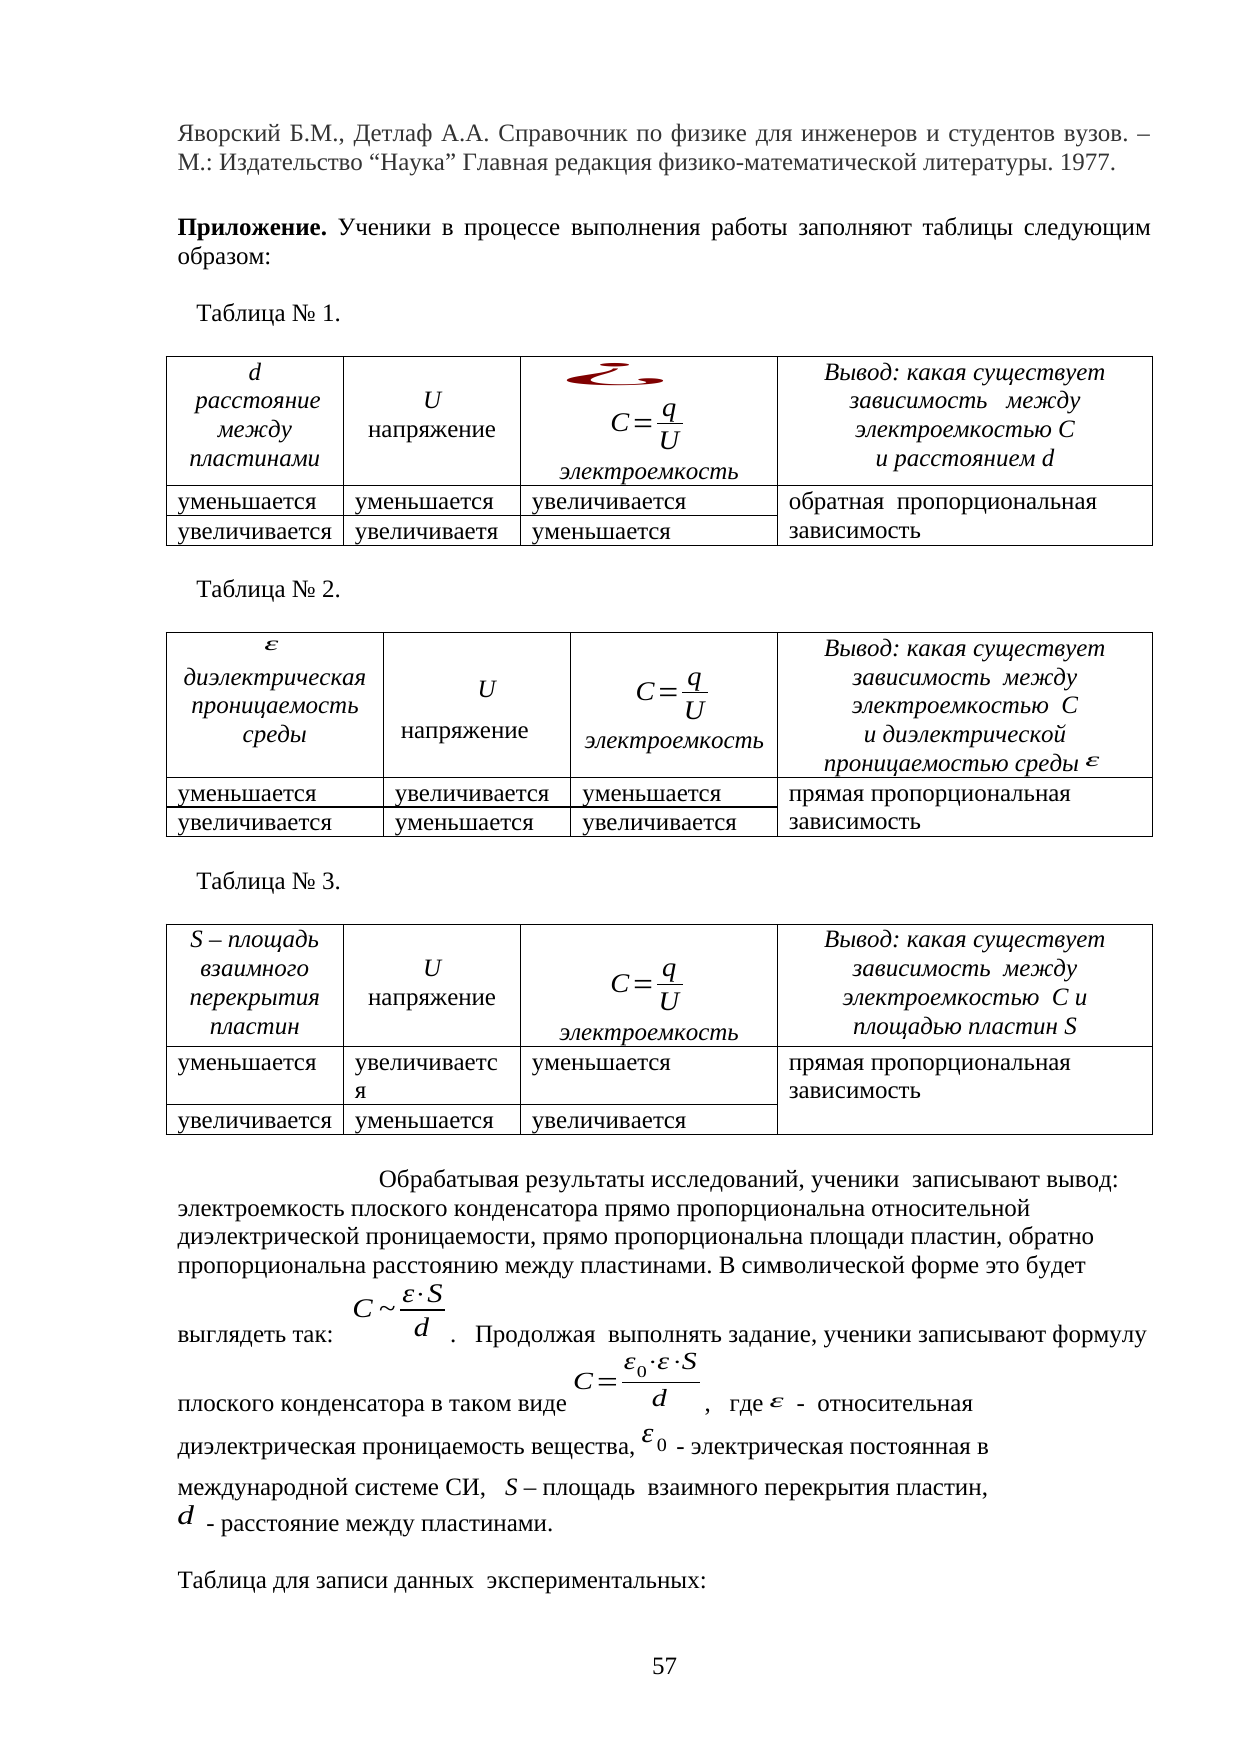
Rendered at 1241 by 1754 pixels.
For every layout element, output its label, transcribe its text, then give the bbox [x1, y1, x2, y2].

text Таблица № 1. [196, 298, 1152, 327]
table_cell увеличивается [167, 1105, 343, 1134]
table_cell увеличивается [521, 486, 777, 515]
table_header электроемкость [571, 633, 777, 777]
text электроемкость плоского конденсатора прямо пропорциональна относительной диэлектрической проницаемости, прямо пропорциональна площади пластин, обратно пропорциональна расстоянию между пластинами. В символической форме это будет выглядеть так: . Продолжая выполнять задание, ученики записывают формулу плоского конденсатора в таком виде , где - относительная диэлектрическая проницаемость вещества, - электрическая постоянная в международной системе СИ, S – площадь взаимного перекрытия пластин, - расстояние между пластинами. [177, 1193, 1152, 1537]
table_cell увеличивается [167, 808, 383, 836]
table_header Вывод: какая существует зависимость между электроемкостью С и площадью пластин S [778, 925, 1152, 1046]
table_cell уменьшается [344, 1105, 520, 1134]
table_cell прямая пропорциональная зависимость [778, 1047, 1152, 1134]
table_cell уменьшается [167, 778, 383, 806]
text Таблица № 3. [196, 866, 1152, 895]
table_header диэлектрическая проницаемость среды [167, 633, 383, 777]
table_cell увеличивается [521, 1105, 777, 1134]
table_header d расстояние между пластинами [167, 357, 343, 485]
table_cell увеличивается [384, 778, 570, 806]
table_header U напряжение [344, 925, 520, 1046]
table_cell уменьшается [344, 486, 520, 515]
table_header электроемкость [521, 357, 777, 485]
text Таблица № 2. [196, 574, 1152, 603]
table_cell уменьшается [384, 808, 570, 836]
text Яворский Б.М., Детлаф А.А. Справочник по физике для инженеров и студентов вузов. – М.: Издательство “Наука” Главная редакция физико-математической литературы. 1977. [177, 118, 1152, 176]
table_header U напряжение [344, 357, 520, 485]
text Приложение. Ученики в процессе выполнения работы заполняют таблицы следующим образом: [177, 212, 1152, 269]
table_cell уменьшается [167, 1047, 343, 1104]
table_cell уменьшается [571, 778, 777, 806]
table_cell увеличивается [571, 808, 777, 836]
table_cell увеличиваетя [344, 516, 520, 544]
table_cell уменьшается [167, 486, 343, 515]
text Обрабатывая результаты исследований, ученики записывают вывод: [346, 1164, 1152, 1193]
table_cell прямая пропорциональная зависимость [778, 778, 1152, 836]
table_cell уменьшается [521, 516, 777, 544]
text Таблица для записи данных экспериментальных: [177, 1565, 1152, 1594]
table_header электроемкость [521, 925, 777, 1046]
table_cell обратная пропорциональная зависимость [778, 486, 1152, 544]
table_cell уменьшается [521, 1047, 777, 1104]
table_header Вывод: какая существует зависимость между электроемкостью С и расстоянием d [778, 357, 1152, 485]
table_cell увеличивается [167, 516, 343, 544]
table_header U напряжение [384, 633, 570, 777]
table_header Вывод: какая существует зависимость между электроемкостью С и диэлектрической проницаемостью среды [778, 633, 1152, 777]
table_header S – площадь взаимного перекрытия пластин [167, 925, 343, 1046]
table_cell увеличивается [344, 1047, 520, 1104]
